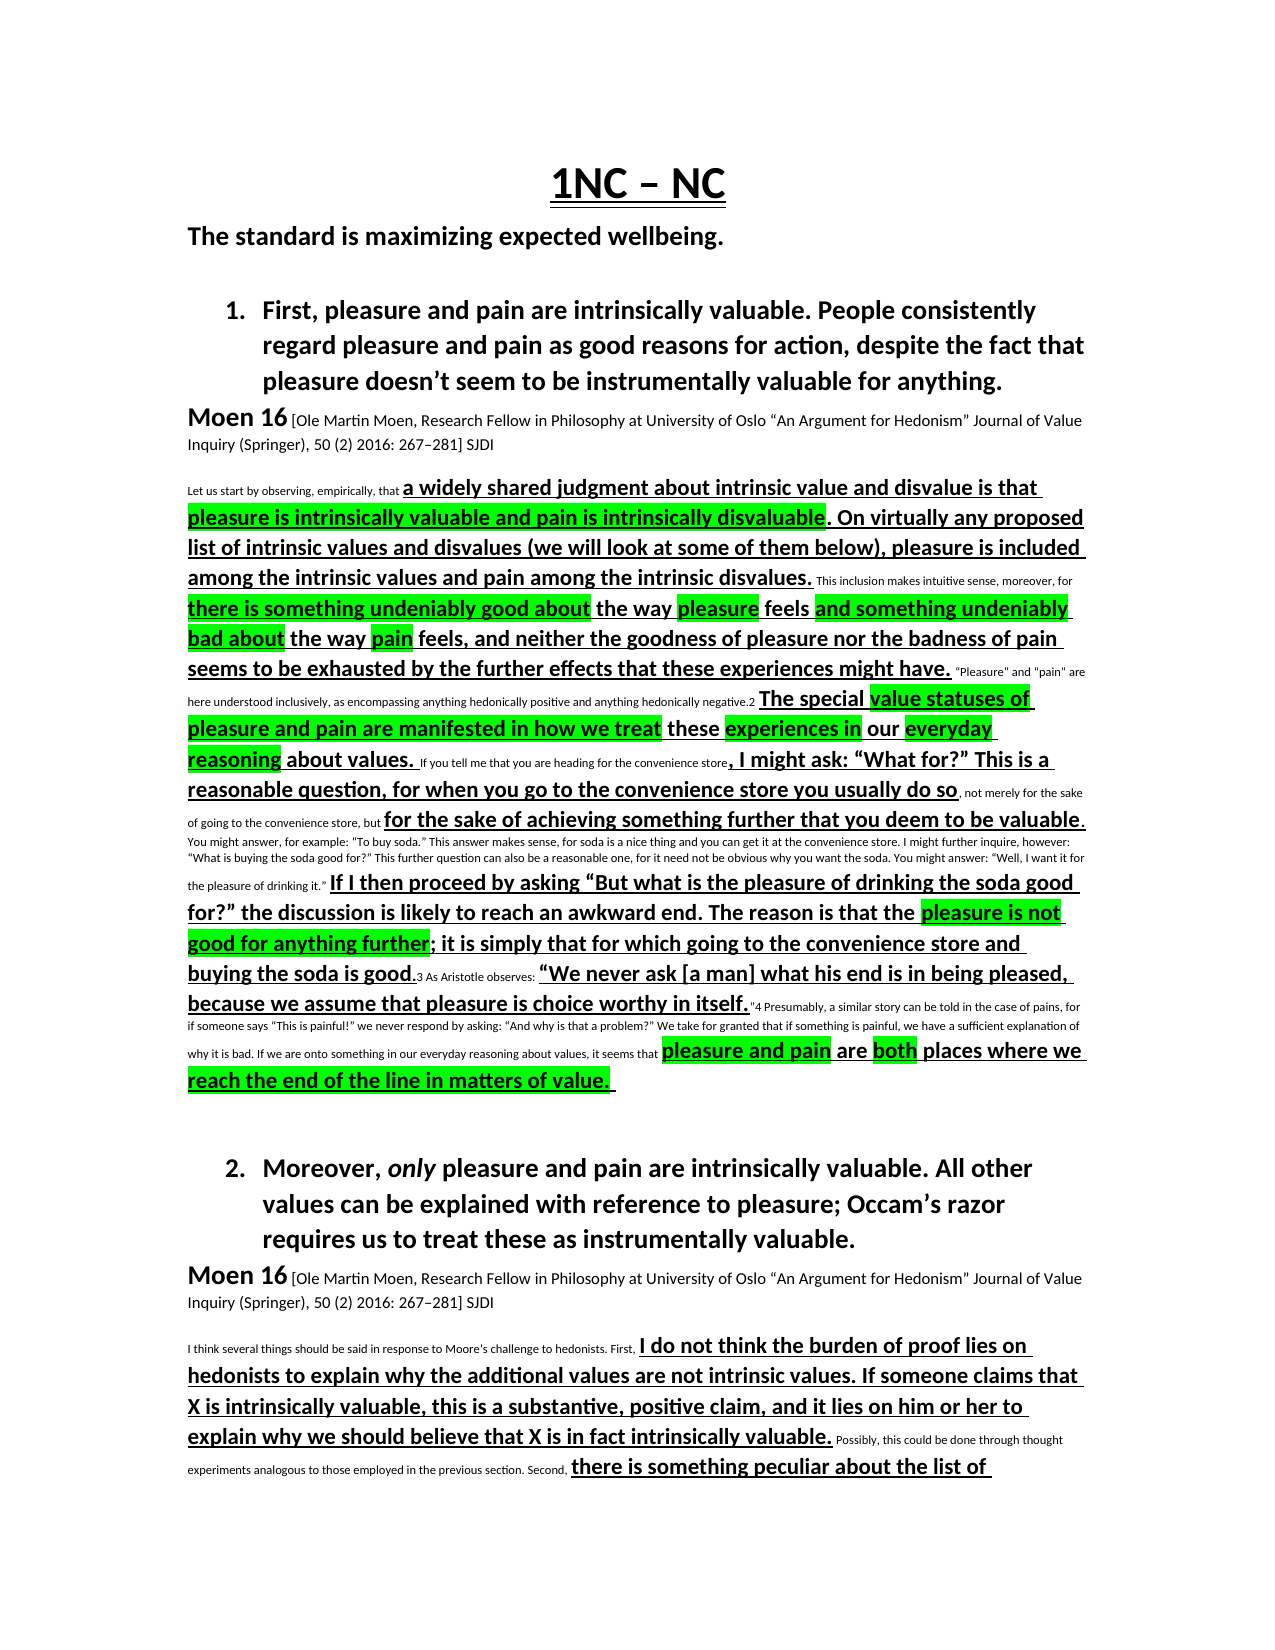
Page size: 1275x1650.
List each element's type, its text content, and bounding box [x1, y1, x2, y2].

list First, pleasure and pain are intrinsically valuable. People consistently regard pleasure and pain as good reasons for action, despite the fact that pleasure doesn’t seem to be instrumentally valuable for anything. [225, 293, 1087, 397]
text Let us start by observing, empirically, that a widely shared judgment about intrinsic value and disvalue is that pleasure is intrinsically valuable and pain is intrinsically disvaluable. On virtually any proposed list of intrinsic values and disvalues (we will look at some of them below), pleasure is included among the intrinsic values and pain among the intrinsic disvalues. This inclusion makes intuitive sense, moreover, for there is something undeniably good about the way pleasure feels and something undeniably bad about the way pain feels, and neither the goodness of pleasure nor the badness of pain seems to be exhausted by the further effects that these experiences might have. “Pleasure” and “pain” are here understood inclusively, as encompassing anything hedonically positive and anything hedonically negative.2 The special value statuses of pleasure and pain are manifested in how we treat these experiences in our everyday reasoning about values. If you tell me that you are heading for the convenience store, I might ask: “What for?” This is a reasonable question, for when you go to the convenience store you usually do so, not merely for the sake of going to the convenience store, but for the sake of achieving something further that you deem to be valuable. You might answer, for example: “To buy soda.” This answer makes sense, for soda is a nice thing and you can get it at the convenience store. I might further inquire, however: “What is buying the soda good for?” This further question can also be a reasonable one, for it need not be obvious why you want the soda. You might answer: “Well, I want it for the pleasure of drinking it.” If I then proceed by asking “But what is the pleasure of drinking the soda good for?” the discussion is likely to reach an awkward end. The reason is that the pleasure is not good for anything further; it is simply that for which going to the convenience store and buying the soda is good.3 As Aristotle observes: “We never ask [a man] what his end is in being pleased, because we assume that pleasure is choice worthy in itself.”4 Presumably, a similar story can be told in the case of pains, for if someone says “This is painful!” we never respond by asking: “And why is that a problem?” We take for granted that if something is painful, we have a sufficient explanation of why it is bad. If we are onto something in our everyday reasoning about values, it seems that pleasure and pain are both places where we reach the end of the line in matters of value. [187, 473, 1087, 1094]
text Moen 16 [Ole Martin Moen, Research Fellow in Philosophy at University of Oslo “An Argument for Hedonism” Journal of Value Inquiry (Springer), 50 (2) 2016: 267–281] SJDI [187, 1258, 1087, 1313]
subtitle 1NC – NC [187, 154, 1087, 210]
list Moreover, only pleasure and pain are intrinsically valuable. All other values can be explained with reference to pleasure; Occam’s razor requires us to treat these as instrumentally valuable. [225, 1151, 1087, 1256]
text The standard is maximizing expected wellbeing. [187, 219, 1087, 252]
text Moen 16 [Ole Martin Moen, Research Fellow in Philosophy at University of Oslo “An Argument for Hedonism” Journal of Value Inquiry (Springer), 50 (2) 2016: 267–281] SJDI [187, 400, 1087, 454]
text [187, 1331, 1087, 1480]
